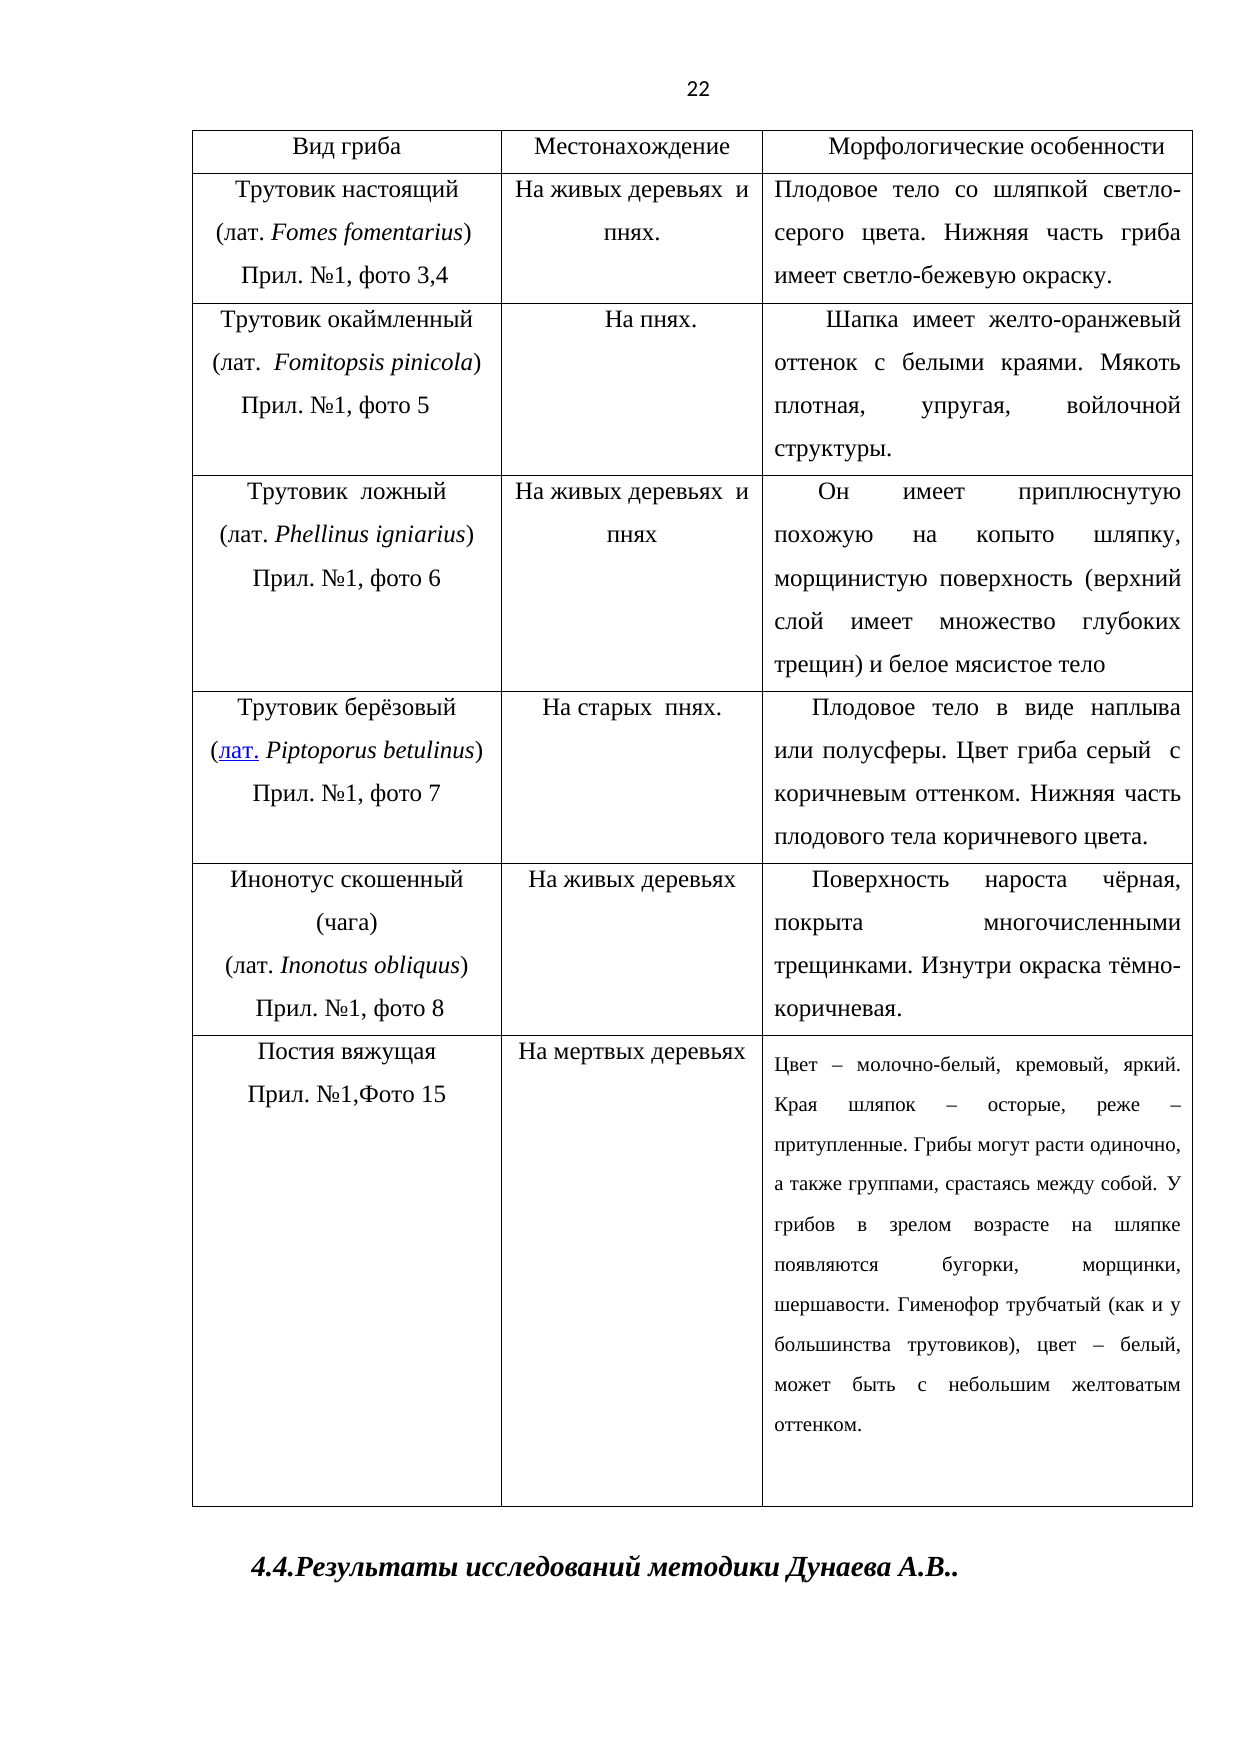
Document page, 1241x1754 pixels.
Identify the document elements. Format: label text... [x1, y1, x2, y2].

table_cell Поверхность нароста чёрная, покрыта многочисленными трещинками. Изнутри окраска тёмно-коричневая. [763, 864, 1192, 1035]
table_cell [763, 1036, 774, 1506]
table_cell Трутовик настоящий (лат. Fomes fomentarius) Прил. №1, фото 3,4 [193, 174, 501, 303]
table_cell Трутовик берёзовый (лат. Piptoporus betulinus) Прил. №1, фото 7 [193, 692, 501, 863]
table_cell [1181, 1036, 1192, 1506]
table_cell Постия вяжущая Прил. №1,Фото 15 [193, 1036, 501, 1506]
table_cell Плодовое тело в виде наплыва или полусферы. Цвет гриба серый с коричневым оттенком. Нижняя часть плодового тела коричневого цвета. [763, 692, 1192, 863]
table_cell Инонотус скошенный (чага) (лат. Inonotus obliquus) Прил. №1, фото 8 [193, 864, 501, 1035]
table_header Местонахождение [502, 131, 762, 173]
table_header Вид гриба [193, 131, 501, 173]
table_cell На пнях. [502, 304, 762, 475]
table_cell На живых деревьях [502, 864, 762, 1035]
table_cell Он имеет приплюснутую похожую на копыто шляпку, морщинистую поверхность (верхний слой имеет множество глубоких трещин) и белое мясистое тело [763, 476, 1192, 691]
text 4.4.Результаты исследований методики Дунаева А.В.. [251, 1549, 1181, 1582]
table_cell На мертвых деревьях [502, 1036, 762, 1506]
table_cell На живых деревьях и пнях. [502, 174, 762, 303]
table_cell Плодовое тело со шляпкой светло-серого цвета. Нижняя часть гриба имеет светло-бежевую окраску. [763, 174, 1192, 303]
table_cell Трутовик окаймленный (лат. Fomitopsis pinicola) Прил. №1, фото 5 [193, 304, 501, 475]
table_cell На живых деревьях и пнях [502, 476, 762, 691]
table_cell Шапка имеет желто-оранжевый оттенок с белыми краями. Мякоть плотная, упругая, войлочной структуры. [763, 304, 1192, 475]
table_cell На старых пнях. [502, 692, 762, 863]
table_header Морфологические особенности [763, 131, 1192, 173]
table_cell Трутовик ложный (лат. Phellinus igniarius) Прил. №1, фото 6 [193, 476, 501, 691]
